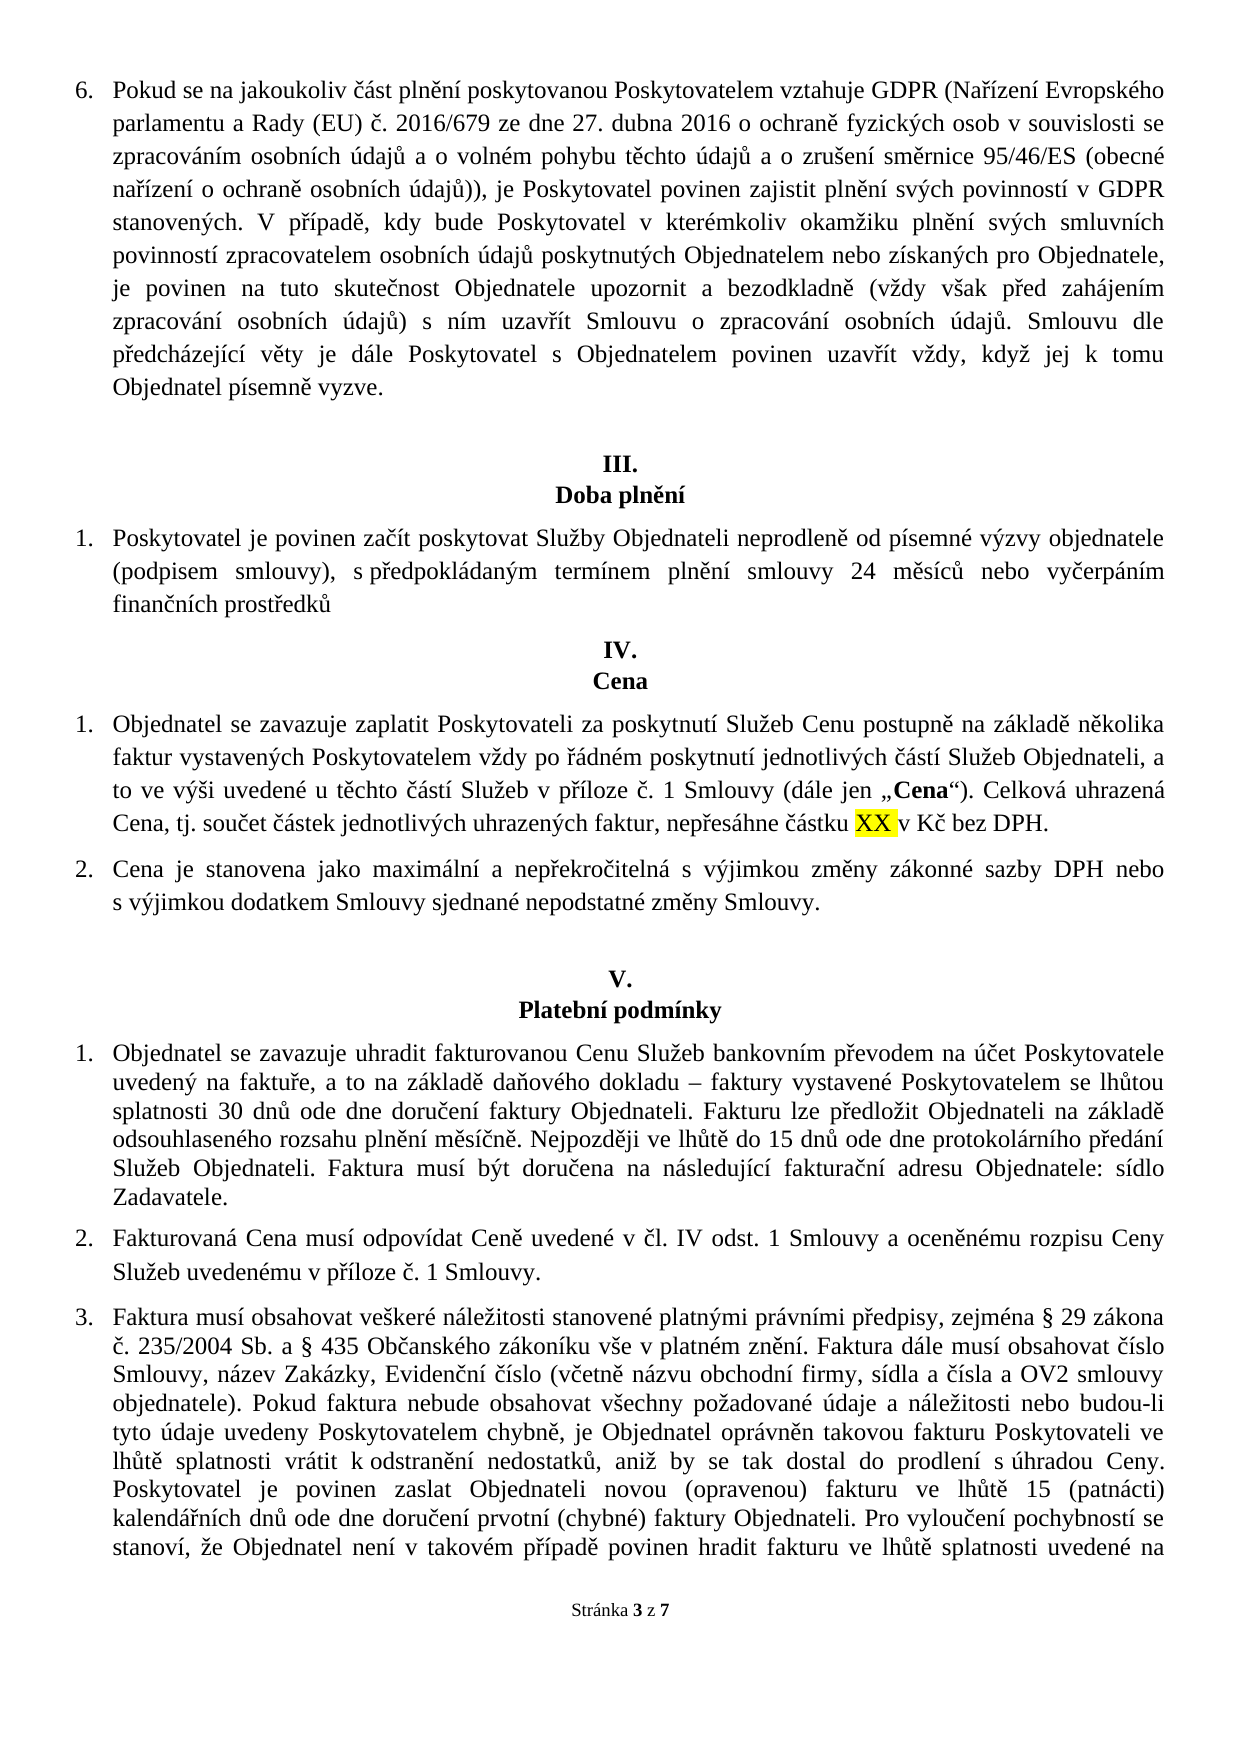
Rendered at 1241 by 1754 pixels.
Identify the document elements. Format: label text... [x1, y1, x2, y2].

text Cena [75, 666, 1165, 695]
list Objednatel se zavazuje uhradit fakturovanou Cenu Služeb bankovním převodem na účet Poskytovatele uvedený na faktuře, a to na základě daňového dokladu – faktury vystavené Poskytovatelem se lhůtou splatnosti 30 dnů ode dne doručení faktury Objednateli. Fakturu lze předložit Objednateli na základě odsouhlaseného rozsahu plnění měsíčně. Nejpozději ve lhůtě do 15 dnů ode dne protokolárního předání Služeb Objednateli. Faktura musí být doručena na následující fakturační adresu Objednatele: sídlo Zadavatele. [75, 1038, 1165, 1211]
list Objednatel se zavazuje zaplatit Poskytovateli za poskytnutí Služeb Cenu postupně na základě několika faktur vystavených Poskytovatelem vždy po řádném poskytnutí jednotlivých částí Služeb Objednateli, a to ve výši uvedené u těchto částí Služeb v příloze č. 1 Smlouvy (dále jen „Cena“). Celková uhrazená Cena, tj. součet částek jednotlivých uhrazených faktur, nepřesáhne částku XX v Kč bez DPH. [75, 709, 1165, 837]
text IV. [75, 635, 1165, 664]
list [75, 1302, 1165, 1561]
list Poskytovatel je povinen začít poskytovat Služby Objednateli neprodleně od písemné výzvy objednatele (podpisem smlouvy), s předpokládaným termínem plnění smlouvy 24 měsíců nebo vyčerpáním finančních prostředků [75, 523, 1165, 618]
list Fakturovaná Cena musí odpovídat Ceně uvedené v čl. IV odst. 1 Smlouvy a oceněnému rozpisu Ceny Služeb uvedenému v příloze č. 1 Smlouvy. [75, 1223, 1165, 1285]
list Pokud se na jakoukoliv část plnění poskytovanou Poskytovatelem vztahuje GDPR (Nařízení Evropského parlamentu a Rady (EU) č. 2016/679 ze dne 27. dubna 2016 o ochraně fyzických osob v souvislosti se zpracováním osobních údajů a o volném pohybu těchto údajů a o zrušení směrnice 95/46/ES (obecné nařízení o ochraně osobních údajů)), je Poskytovatel povinen zajistit plnění svých povinností v GDPR stanovených. V případě, kdy bude Poskytovatel v kterémkoliv okamžiku plnění svých smluvních povinností zpracovatelem osobních údajů poskytnutých Objednatelem nebo získaných pro Objednatele, je povinen na tuto skutečnost Objednatele upozornit a bezodkladně (vždy však před zahájením zpracování osobních údajů) s ním uzavřít Smlouvu o zpracování osobních údajů. Smlouvu dle předcházející věty je dále Poskytovatel s Objednatelem povinen uzavřít vždy, když jej k tomu Objednatel písemně vyzve. [75, 75, 1165, 401]
list Cena je stanovena jako maximální a nepřekročitelná s výjimkou změny zákonné sazby DPH nebo s výjimkou dodatkem Smlouvy sjednané nepodstatné změny Smlouvy. [75, 854, 1165, 916]
text V. [75, 964, 1165, 992]
text Doba plnění [75, 480, 1165, 508]
text Platební podmínky [75, 995, 1165, 1023]
text III. [75, 449, 1165, 477]
